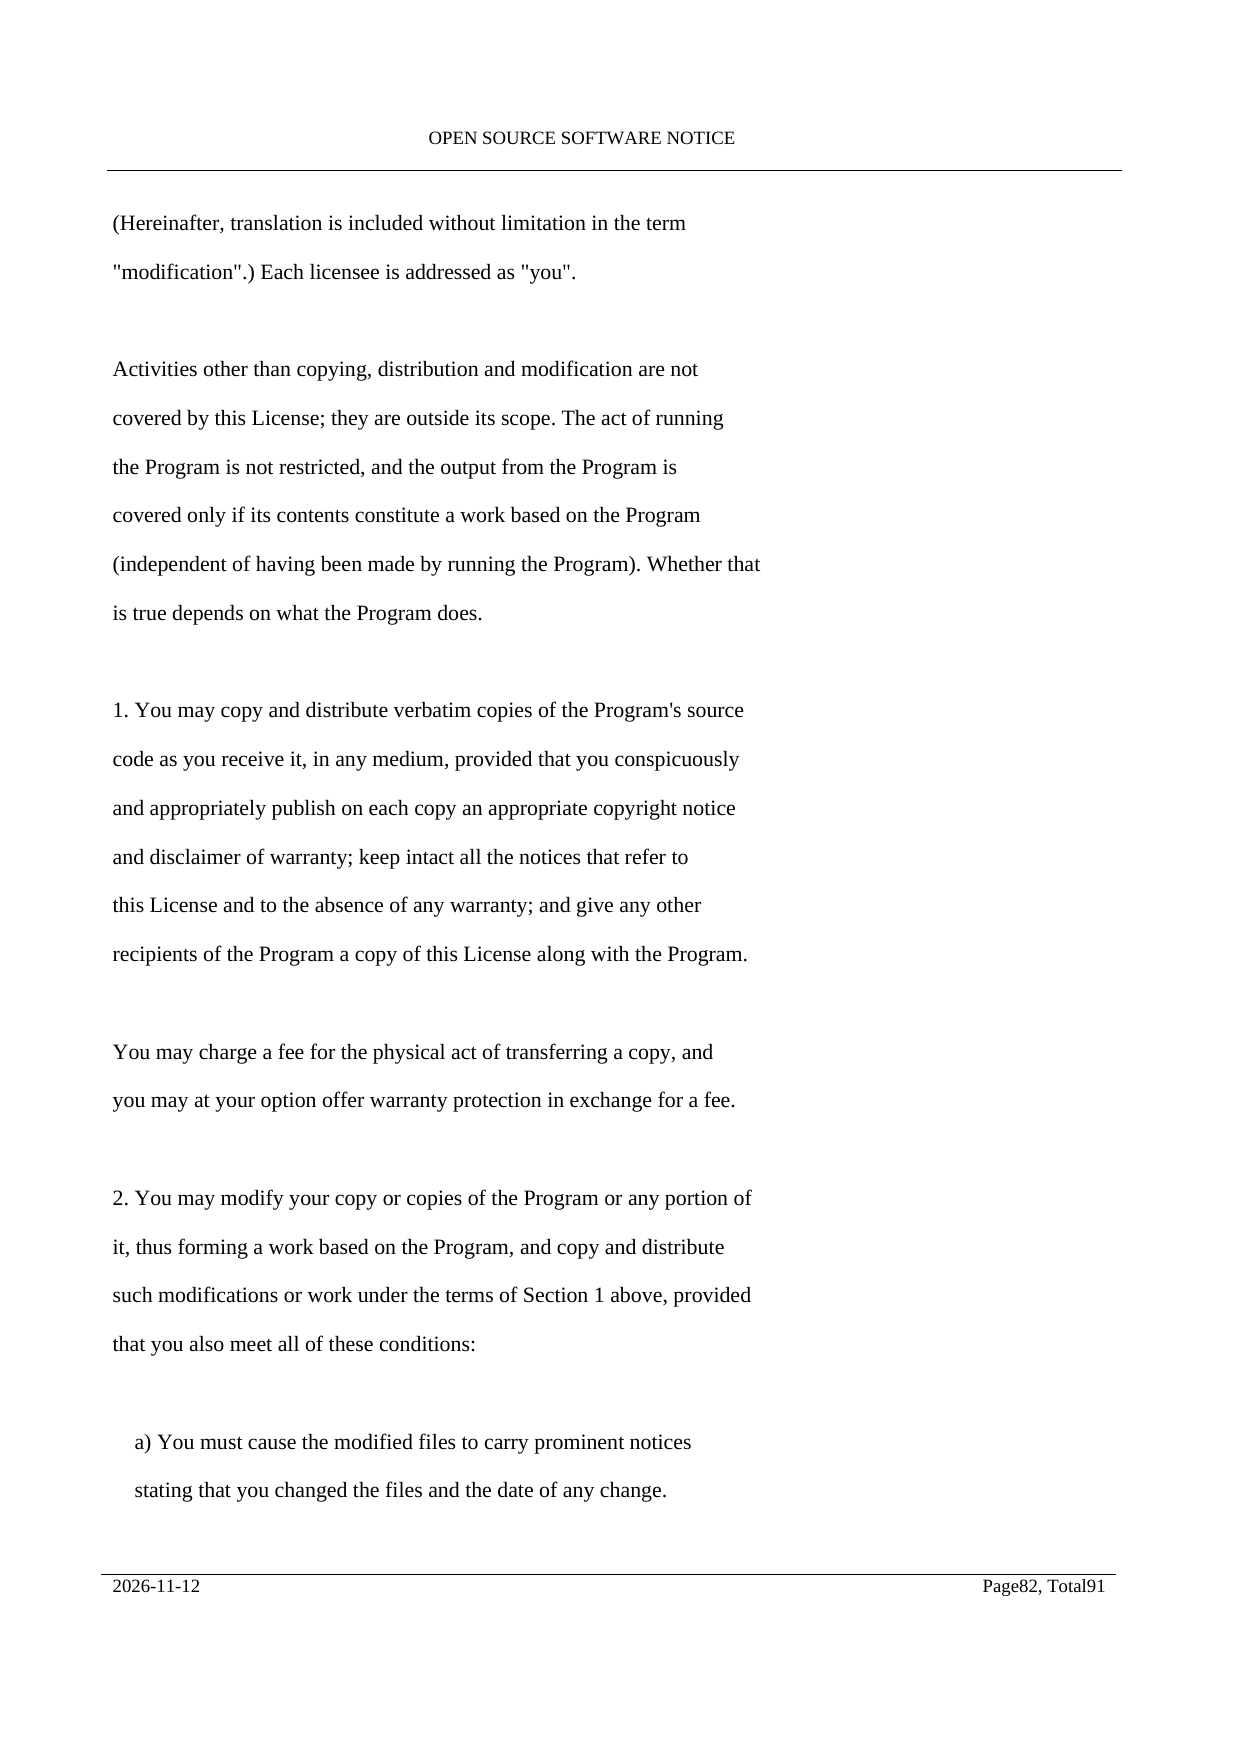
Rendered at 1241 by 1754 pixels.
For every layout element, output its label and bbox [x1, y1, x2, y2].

text [112, 206, 1128, 1506]
